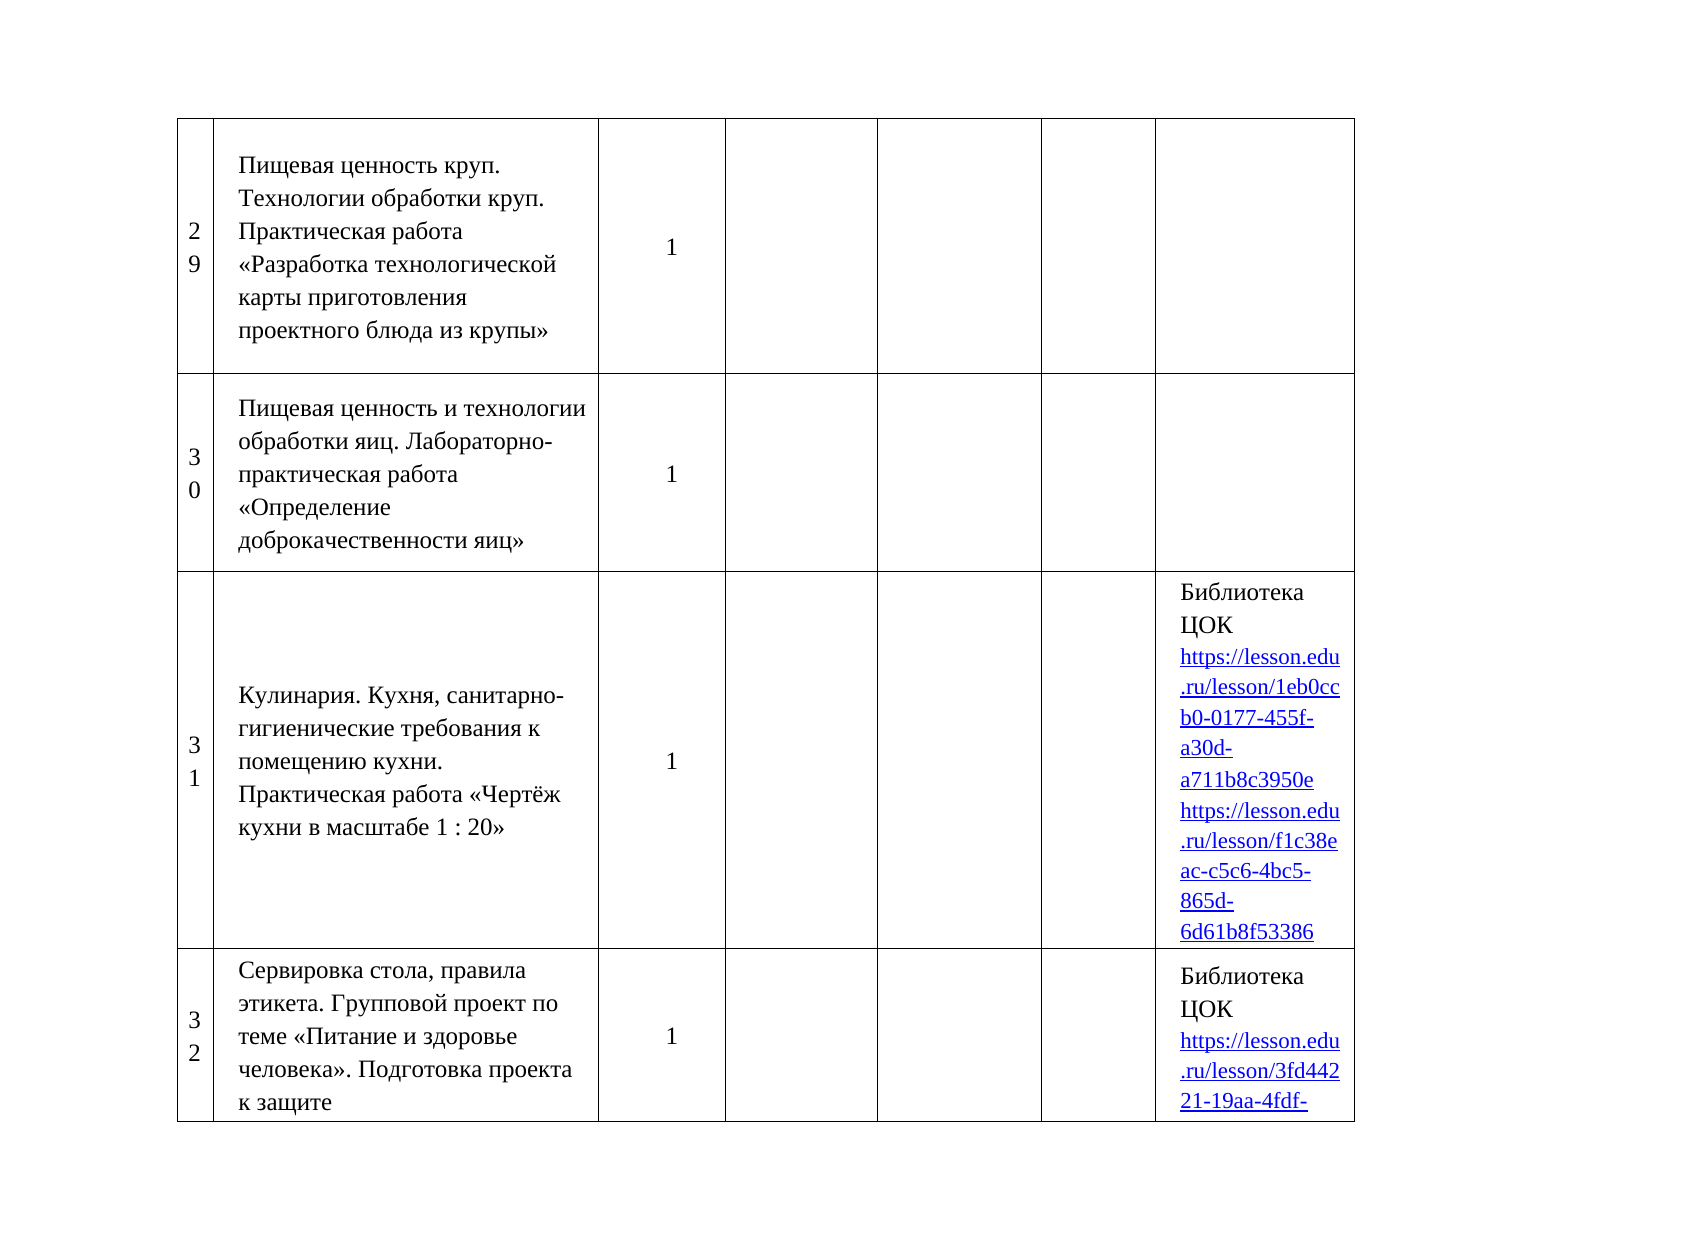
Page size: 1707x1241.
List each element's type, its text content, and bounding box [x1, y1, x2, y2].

table_cell 31 [178, 572, 213, 948]
table_cell [878, 119, 1041, 373]
table_cell Пищевая ценность круп. Технологии обработки круп. Практическая работа «Разработка технологической карты приготовления проектного блюда из крупы» [214, 119, 598, 373]
table_cell [878, 572, 1041, 948]
table_cell [1042, 572, 1155, 948]
table_cell [878, 949, 1041, 1121]
table_cell 1 [599, 119, 725, 373]
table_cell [214, 949, 598, 1121]
table_cell 32 [178, 949, 213, 1121]
table_cell [726, 949, 877, 1121]
table_cell [726, 572, 877, 948]
table_cell [1042, 949, 1155, 1121]
table_cell [726, 119, 877, 373]
table_cell Пищевая ценность и технологии обработки яиц. Лабораторно-практическая работа «Определение доброкачественности яиц» [214, 374, 598, 571]
table_cell 1 [599, 949, 725, 1121]
table_cell [1042, 374, 1155, 571]
table_cell 1 [599, 572, 725, 948]
table_cell [1042, 119, 1155, 373]
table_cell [1156, 949, 1354, 1121]
table_cell Кулинария. Кухня, санитарно-гигиенические требования к помещению кухни. Практическая работа «Чертёж кухни в масштабе 1 : 20» [214, 572, 598, 948]
table_cell 1 [599, 374, 725, 571]
table_cell 30 [178, 374, 213, 571]
table_cell Библиотека ЦОК https://lesson.edu.ru/lesson/1eb0ccb0-0177-455f-a30d-a711b8c3950e https://lesson.edu.ru/lesson/f1c38eac-c5c6-4bc5-865d-6d61b8f53386 [1156, 572, 1354, 948]
table_cell [1156, 119, 1354, 373]
table_cell 29 [178, 119, 213, 373]
table_cell [878, 374, 1041, 571]
table_cell [726, 374, 877, 571]
table_cell [1156, 374, 1354, 571]
